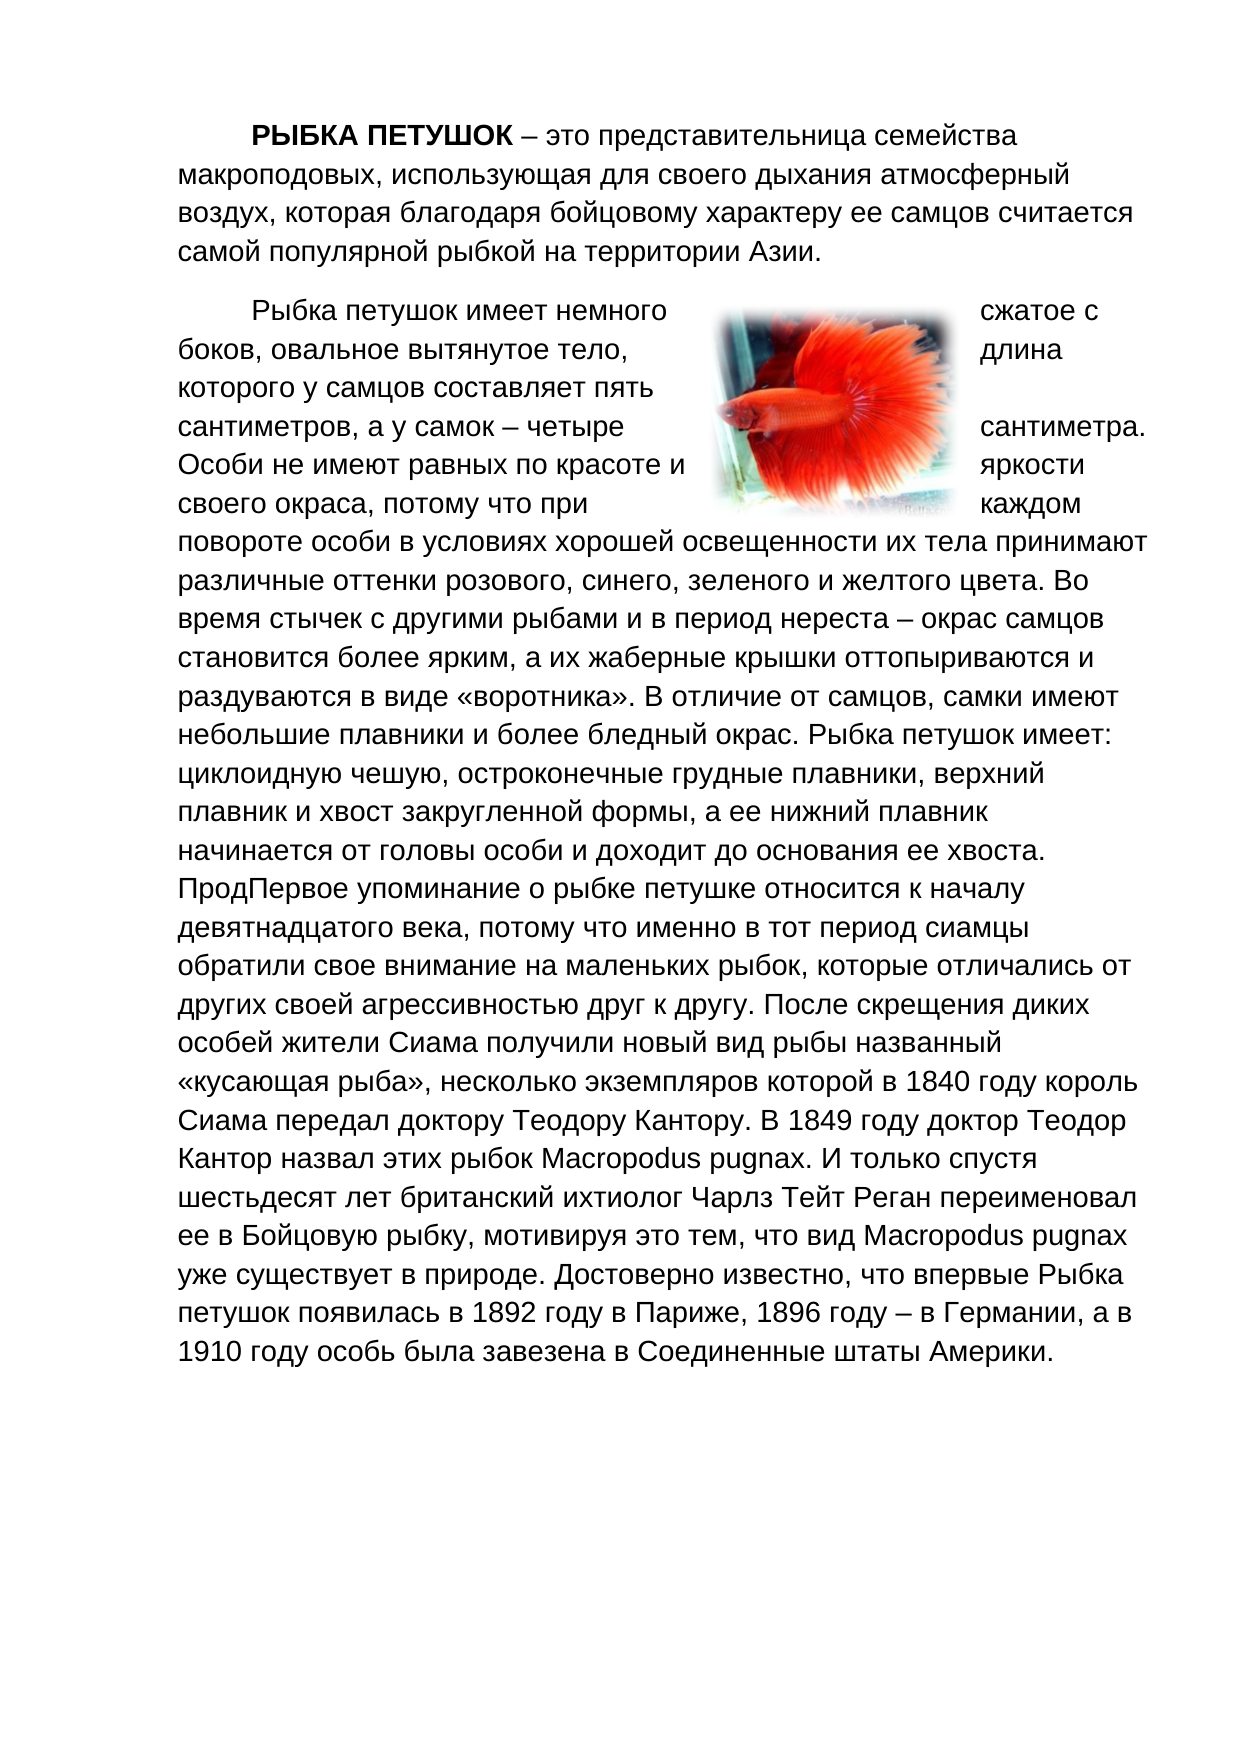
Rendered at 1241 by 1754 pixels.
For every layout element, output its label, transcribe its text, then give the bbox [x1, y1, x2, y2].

text РЫБКА ПЕТУШОК – это представительница семейства макроподовых, использующая для своего дыхания атмосферный воздух, которая благодаря бойцовому характеру ее самцов считается самой популярной рыбкой на территории Азии. [177, 118, 1152, 267]
text Рыбка петушок имеет немного сжатое с боков, овальное вытянутое тело, длина которого у самцов составляет пять сантиметров, а у самок – четыре сантиметра. Особи не имеют равных по красоте и яркости своего окраса, потому что при каждом повороте особи в условиях хорошей освещенности их тела принимают различные оттенки розового, синего, зеленого и желтого цвета. Во время стычек с другими рыбами и в период нереста – окрас самцов становится более ярким, а их жаберные крышки оттопыриваются и раздуваются в виде «воротника». В отличие от самцов, самки имеют небольшие плавники и более бледный окрас. Рыбка петушок имеет: циклоидную чешую, остроконечные грудные плавники, верхний плавник и хвост закругленной формы, а ее нижний плавник начинается от головы особи и доходит до основания ее хвоста. ПродПервое упоминание о рыбке петушке относится к началу девятнадцатого века, потому что именно в тот период сиамцы обратили свое внимание на маленьких рыбок, которые отличались от других своей агрессивностью друг к другу. После скрещения диких особей жители Сиама получили новый вид рыбы названный «кусающая рыба», несколько экземпляров которой в 1840 году король Сиама передал доктору Теодору Кантору. В 1849 году доктор Теодор Кантор назвал этих рыбок Macropodus pugnax. И только спустя шестьдесят лет британский ихтиолог Чарлз Тейт Реган переименовал ее в Бойцовую рыбку, мотивируя это тем, что вид Macropodus pugnax уже существует в природе. Достоверно известно, что впервые Рыбка петушок появилась в 1892 году в Париже, 1896 году – в Германии, а в 1910 году особь была завезена в Соединенные штаты Америки. [177, 293, 1152, 1367]
picture [736, 331, 934, 493]
